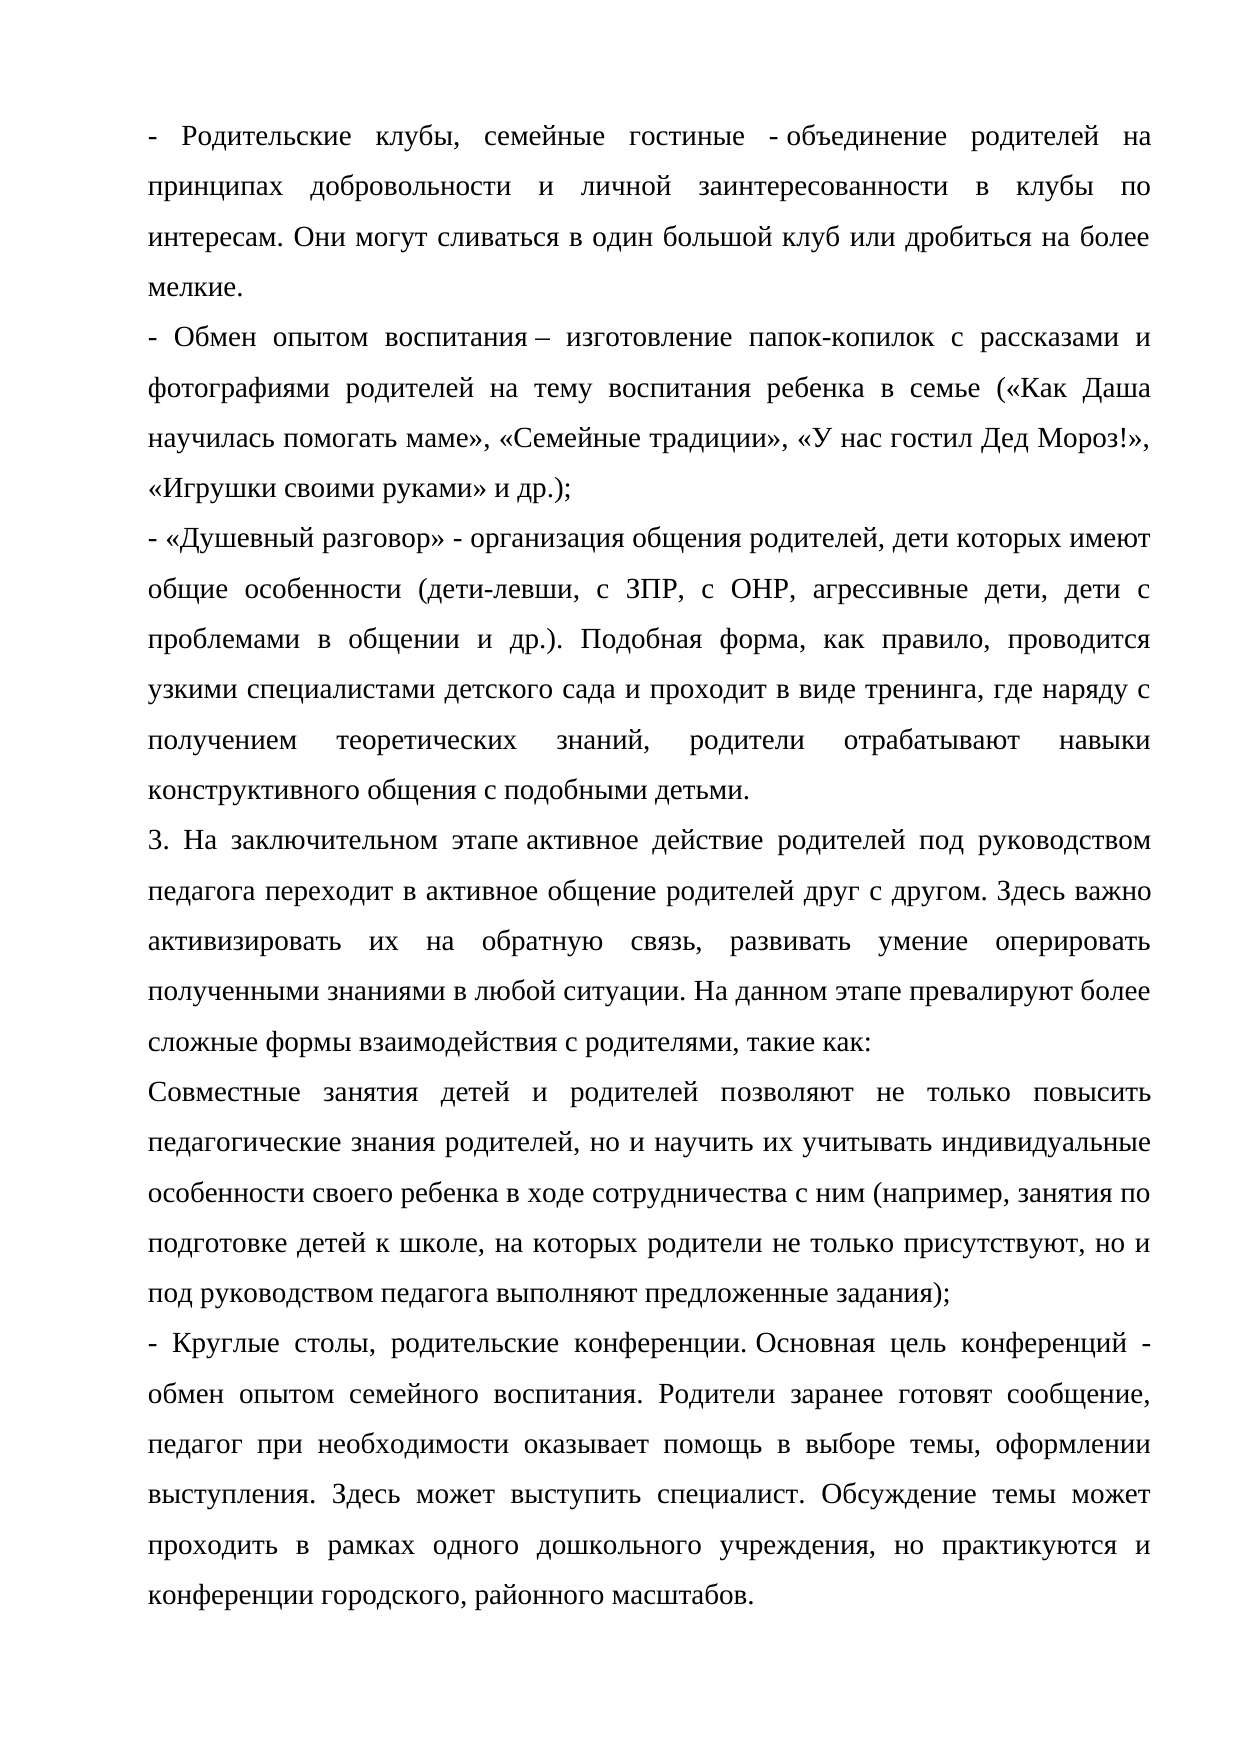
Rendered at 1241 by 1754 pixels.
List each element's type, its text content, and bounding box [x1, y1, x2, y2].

text 3. На заключительном этапе активное действие родителей под руководством педагога переходит в активное общение родителей друг с другом. Здесь важно активизировать их на обратную связь, развивать умение оперировать полученными знаниями в любой ситуации. На данном этапе превалируют более сложные формы взаимодействия с родителями, такие как: [148, 822, 1152, 1057]
text - «Душевный разговор» - организация общения родителей, дети которых имеют общие особенности (дети-левши, с ЗПР, с ОНР, агрессивные дети, дети с проблемами в общении и др.). Подобная форма, как правило, проводится узкими специалистами детского сада и проходит в виде тренинга, где наряду с получением теоретических знаний, родители отрабатывают навыки конструктивного общения с подобными детьми. [148, 521, 1152, 806]
text Совместные занятия детей и родителей позволяют не только повысить педагогические знания родителей, но и научить их учитывать индивидуальные особенности своего ребенка в ходе сотрудничества с ним (например, занятия по подготовке детей к школе, на которых родители не только присутствуют, но и под руководством педагога выполняют предложенные задания); [148, 1074, 1152, 1309]
text - Обмен опытом воспитания – изготовление папок-копилок с рассказами и фотографиями родителей на тему воспитания ребенка в семье («Как Даша научилась помогать маме», «Семейные традиции», «У нас гостил Дед Мороз!», «Игрушки своими руками» и др.); [148, 319, 1152, 504]
text - Родительские клубы, семейные гостиные - объединение родителей на принципах добровольности и личной заинтересованности в клубы по интересам. Они могут сливаться в один большой клуб или дробиться на более мелкие. [148, 118, 1152, 303]
text - Круглые столы, родительские конференции. Основная цель конференций - обмен опытом семейного воспитания. Родители заранее готовят сообщение, педагог при необходимости оказывает помощь в выборе темы, оформлении выступления. Здесь может выступить специалист. Обсуждение темы может проходить в рамках одного дошкольного учреждения, но практикуются и конференции городского, районного масштабов. [148, 1326, 1152, 1611]
